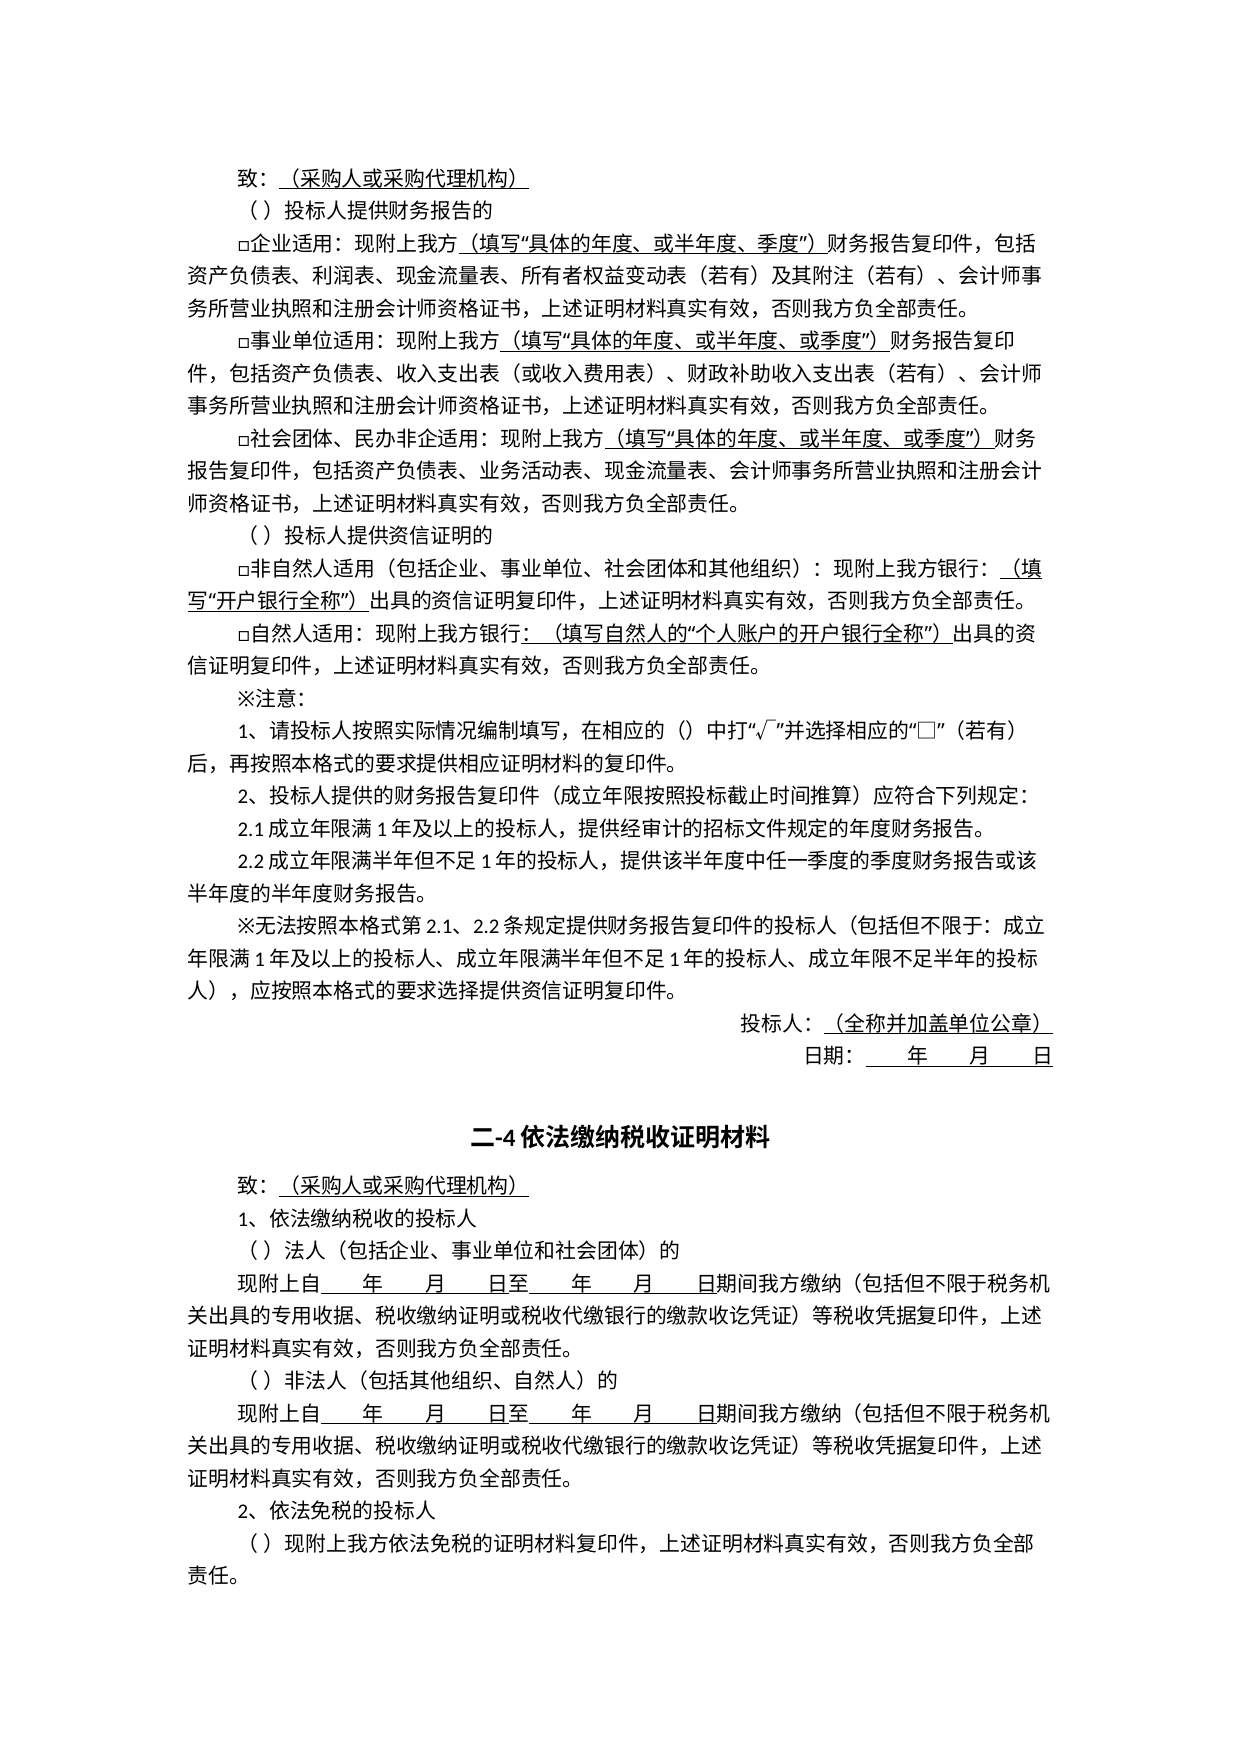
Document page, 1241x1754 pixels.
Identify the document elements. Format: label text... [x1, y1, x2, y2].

text □社会团体、民办非企适用：现附上我方（填写“具体的年度、或半年度、或季度”）财务报告复印件，包括资产负债表、业务活动表、现金流量表、会计师事务所营业执照和注册会计师资格证书，上述证明材料真实有效，否则我方负全部责任。 [187, 422, 1053, 519]
text 1、请投标人按照实际情况编制填写，在相应的（）中打“√”并选择相应的“□”（若有）后，再按照本格式的要求提供相应证明材料的复印件。 [187, 714, 1053, 779]
text （ ）法人（包括企业、事业单位和社会团体）的 [187, 1234, 1053, 1267]
text 日期： 年 月 日 [187, 1039, 1053, 1072]
text 致：（采购人或采购代理机构） [187, 1169, 1053, 1202]
text □企业适用：现附上我方（填写“具体的年度、或半年度、季度”）财务报告复印件，包括资产负债表、利润表、现金流量表、所有者权益变动表（若有）及其附注（若有）、会计师事务所营业执照和注册会计师资格证书，上述证明材料真实有效，否则我方负全部责任。 [187, 227, 1053, 324]
text （ ）现附上我方依法免税的证明材料复印件，上述证明材料真实有效，否则我方负全部责任。 [187, 1527, 1053, 1592]
text □自然人适用：现附上我方银行：（填写自然人的“个人账户的开户银行全称”）出具的资信证明复印件，上述证明材料真实有效，否则我方负全部责任。 [187, 617, 1053, 682]
text 致：（采购人或采购代理机构） [187, 162, 1053, 194]
text （ ）非法人（包括其他组织、自然人）的 [187, 1364, 1053, 1397]
text 1、依法缴纳税收的投标人 [187, 1202, 1053, 1234]
text 投标人：（全称并加盖单位公章） [187, 1007, 1053, 1039]
text □事业单位适用：现附上我方（填写“具体的年度、或半年度、或季度”）财务报告复印件，包括资产负债表、收入支出表（或收入费用表）、财政补助收入支出表（若有）、会计师事务所营业执照和注册会计师资格证书，上述证明材料真实有效，否则我方负全部责任。 [187, 324, 1053, 422]
text 现附上自 年 月 日至 年 月 日期间我方缴纳（包括但不限于税务机关出具的专用收据、税收缴纳证明或税收代缴银行的缴款收讫凭证）等税收凭据复印件，上述证明材料真实有效，否则我方负全部责任。 [187, 1397, 1053, 1494]
text 2、依法免税的投标人 [187, 1494, 1053, 1527]
text 2、投标人提供的财务报告复印件（成立年限按照投标截止时间推算）应符合下列规定： [187, 779, 1053, 812]
text （ ）投标人提供资信证明的 [187, 519, 1053, 552]
text 2.2成立年限满半年但不足1年的投标人，提供该半年度中任一季度的季度财务报告或该半年度的半年度财务报告。 [187, 844, 1053, 909]
text 二-4依法缴纳税收证明材料 [187, 1104, 1053, 1169]
text ※注意： [187, 682, 1053, 714]
text 2.1成立年限满1年及以上的投标人，提供经审计的招标文件规定的年度财务报告。 [187, 812, 1053, 844]
text □非自然人适用（包括企业、事业单位、社会团体和其他组织）：现附上我方银行：（填写“开户银行全称”）出具的资信证明复印件，上述证明材料真实有效，否则我方负全部责任。 [187, 552, 1053, 617]
text （ ）投标人提供财务报告的 [187, 194, 1053, 227]
text 现附上自 年 月 日至 年 月 日期间我方缴纳（包括但不限于税务机关出具的专用收据、税收缴纳证明或税收代缴银行的缴款收讫凭证）等税收凭据复印件，上述证明材料真实有效，否则我方负全部责任。 [187, 1267, 1053, 1364]
text ※无法按照本格式第2.1、2.2条规定提供财务报告复印件的投标人（包括但不限于：成立年限满1年及以上的投标人、成立年限满半年但不足1年的投标人、成立年限不足半年的投标人），应按照本格式的要求选择提供资信证明复印件。 [187, 909, 1053, 1007]
